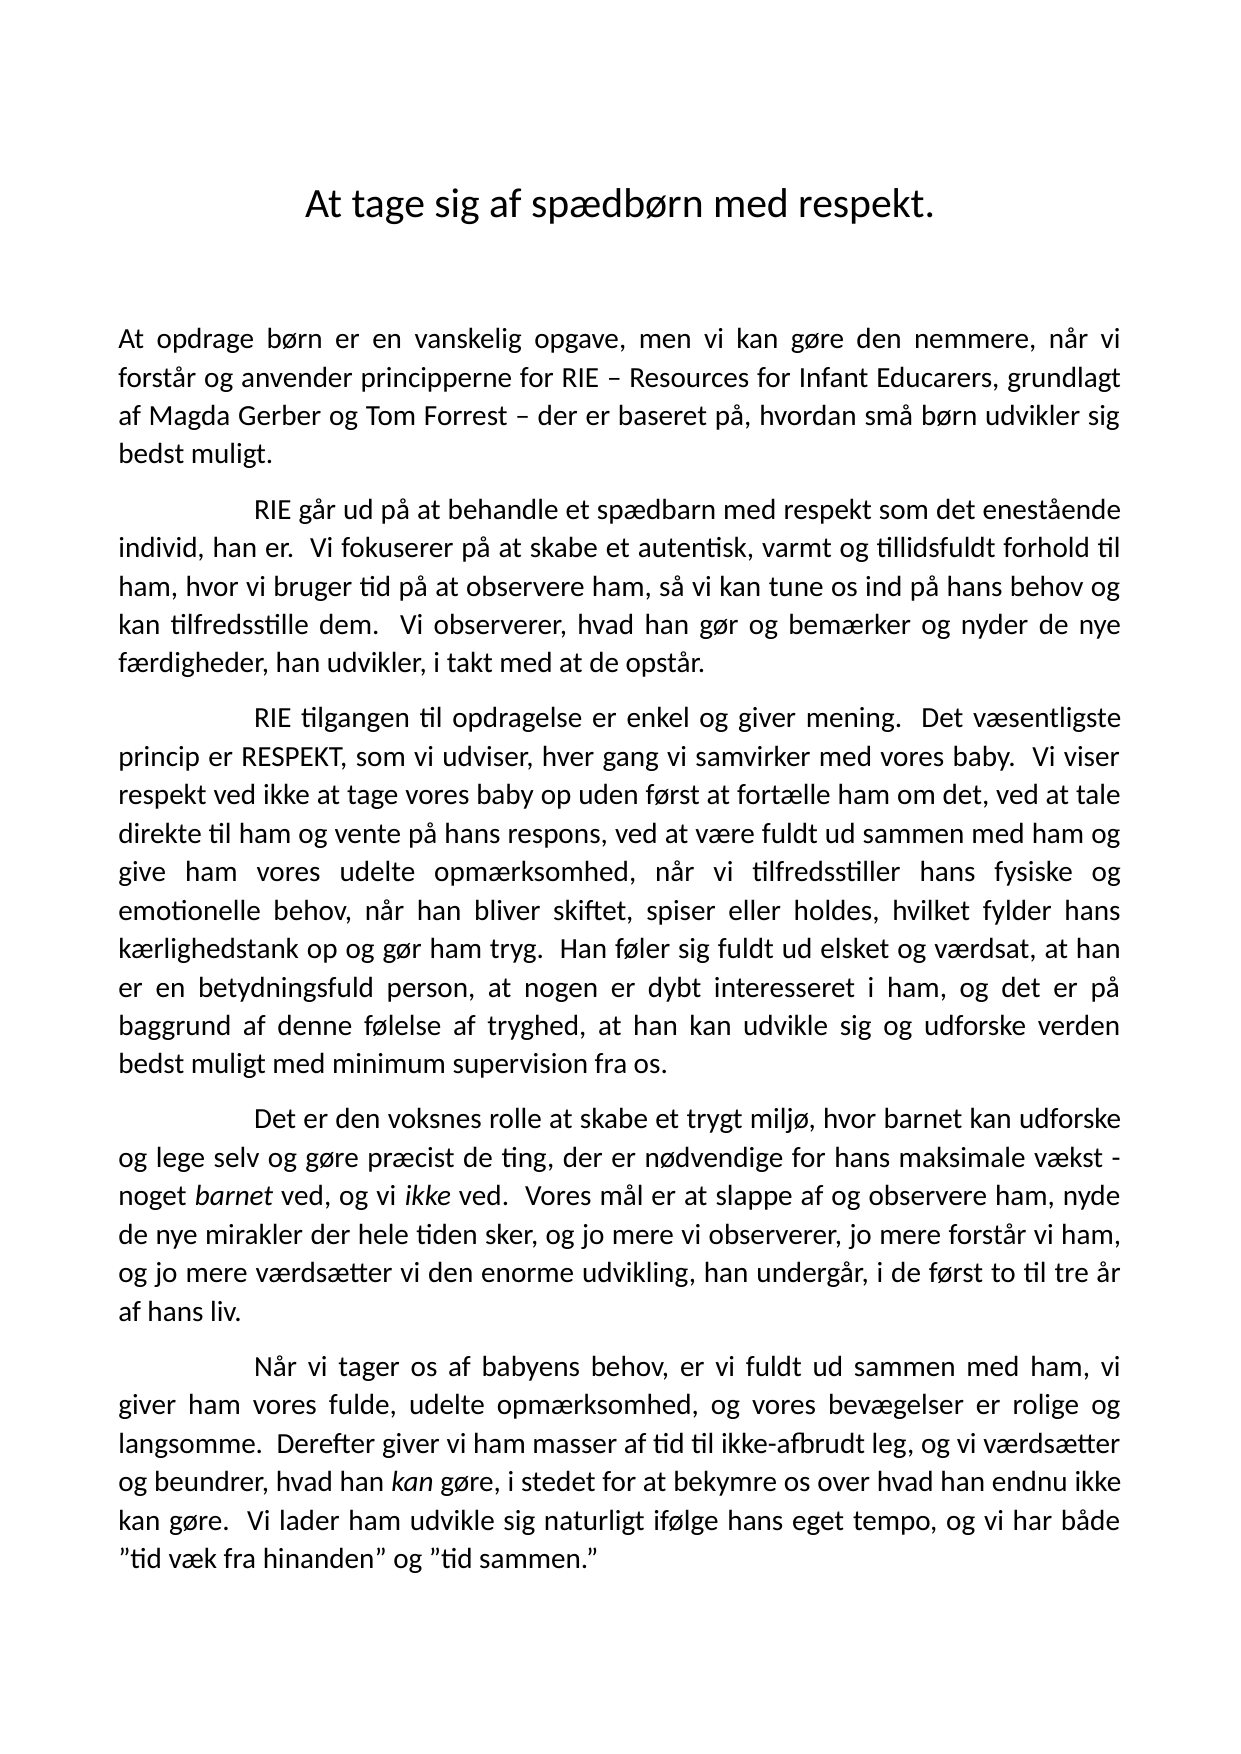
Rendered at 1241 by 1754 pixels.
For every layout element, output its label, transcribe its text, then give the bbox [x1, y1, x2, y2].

text Det er den voksnes rolle at skabe et trygt miljø, hvor barnet kan udforske og lege selv og gøre præcist de ting, der er nødvendige for hans maksimale vækst - noget barnet ved, og vi ikke ved. Vores mål er at slappe af og observere ham, nyde de nye mirakler der hele tiden sker, og jo mere vi observerer, jo mere forstår vi ham, og jo mere værdsætter vi den enorme udvikling, han undergår, i de først to til tre år af hans liv. [118, 1101, 1122, 1328]
text RIE går ud på at behandle et spædbarn med respekt som det enestående individ, han er. Vi fokuserer på at skabe et autentisk, varmt og tillidsfuldt forhold til ham, hvor vi bruger tid på at observere ham, så vi kan tune os ind på hans behov og kan tilfredsstille dem. Vi observerer, hvad han gør og bemærker og nyder de nye færdigheder, han udvikler, i takt med at de opstår. [118, 491, 1122, 680]
text Når vi tager os af babyens behov, er vi fuldt ud sammen med ham, vi giver ham vores fulde, udelte opmærksomhed, og vores bevægelser er rolige og langsomme. Derefter giver vi ham masser af tid til ikke-afbrudt leg, og vi værdsætter og beundrer, hvad han kan gøre, i stedet for at bekymre os over hvad han endnu ikke kan gøre. Vi lader ham udvikle sig naturligt ifølge hans eget tempo, og vi har både ”tid væk fra hinanden” og ”tid sammen.” [118, 1348, 1122, 1576]
text At tage sig af spædbørn med respekt. [118, 177, 1122, 228]
text RIE tilgangen til opdragelse er enkel og giver mening. Det væsentligste princip er RESPEKT, som vi udviser, hver gang vi samvirker med vores baby. Vi viser respekt ved ikke at tage vores baby op uden først at fortælle ham om det, ved at tale direkte til ham og vente på hans respons, ved at være fuldt ud sammen med ham og give ham vores udelte opmærksomhed, når vi tilfredsstiller hans fysiske og emotionelle behov, når han bliver skiftet, spiser eller holdes, hvilket fylder hans kærlighedstank op og gør ham tryg. Han føler sig fuldt ud elsket og værdsat, at han er en betydningsfuld person, at nogen er dybt interesseret i ham, og det er på baggrund af denne følelse af tryghed, at han kan udvikle sig og udforske verden bedst muligt med minimum supervision fra os. [118, 699, 1122, 1081]
text At opdrage børn er en vanskelig opgave, men vi kan gøre den nemmere, når vi forstår og anvender principperne for RIE – Resources for Infant Educarers, grundlagt af Magda Gerber og Tom Forrest – der er baseret på, hvordan små børn udvikler sig bedst muligt. [118, 320, 1122, 471]
